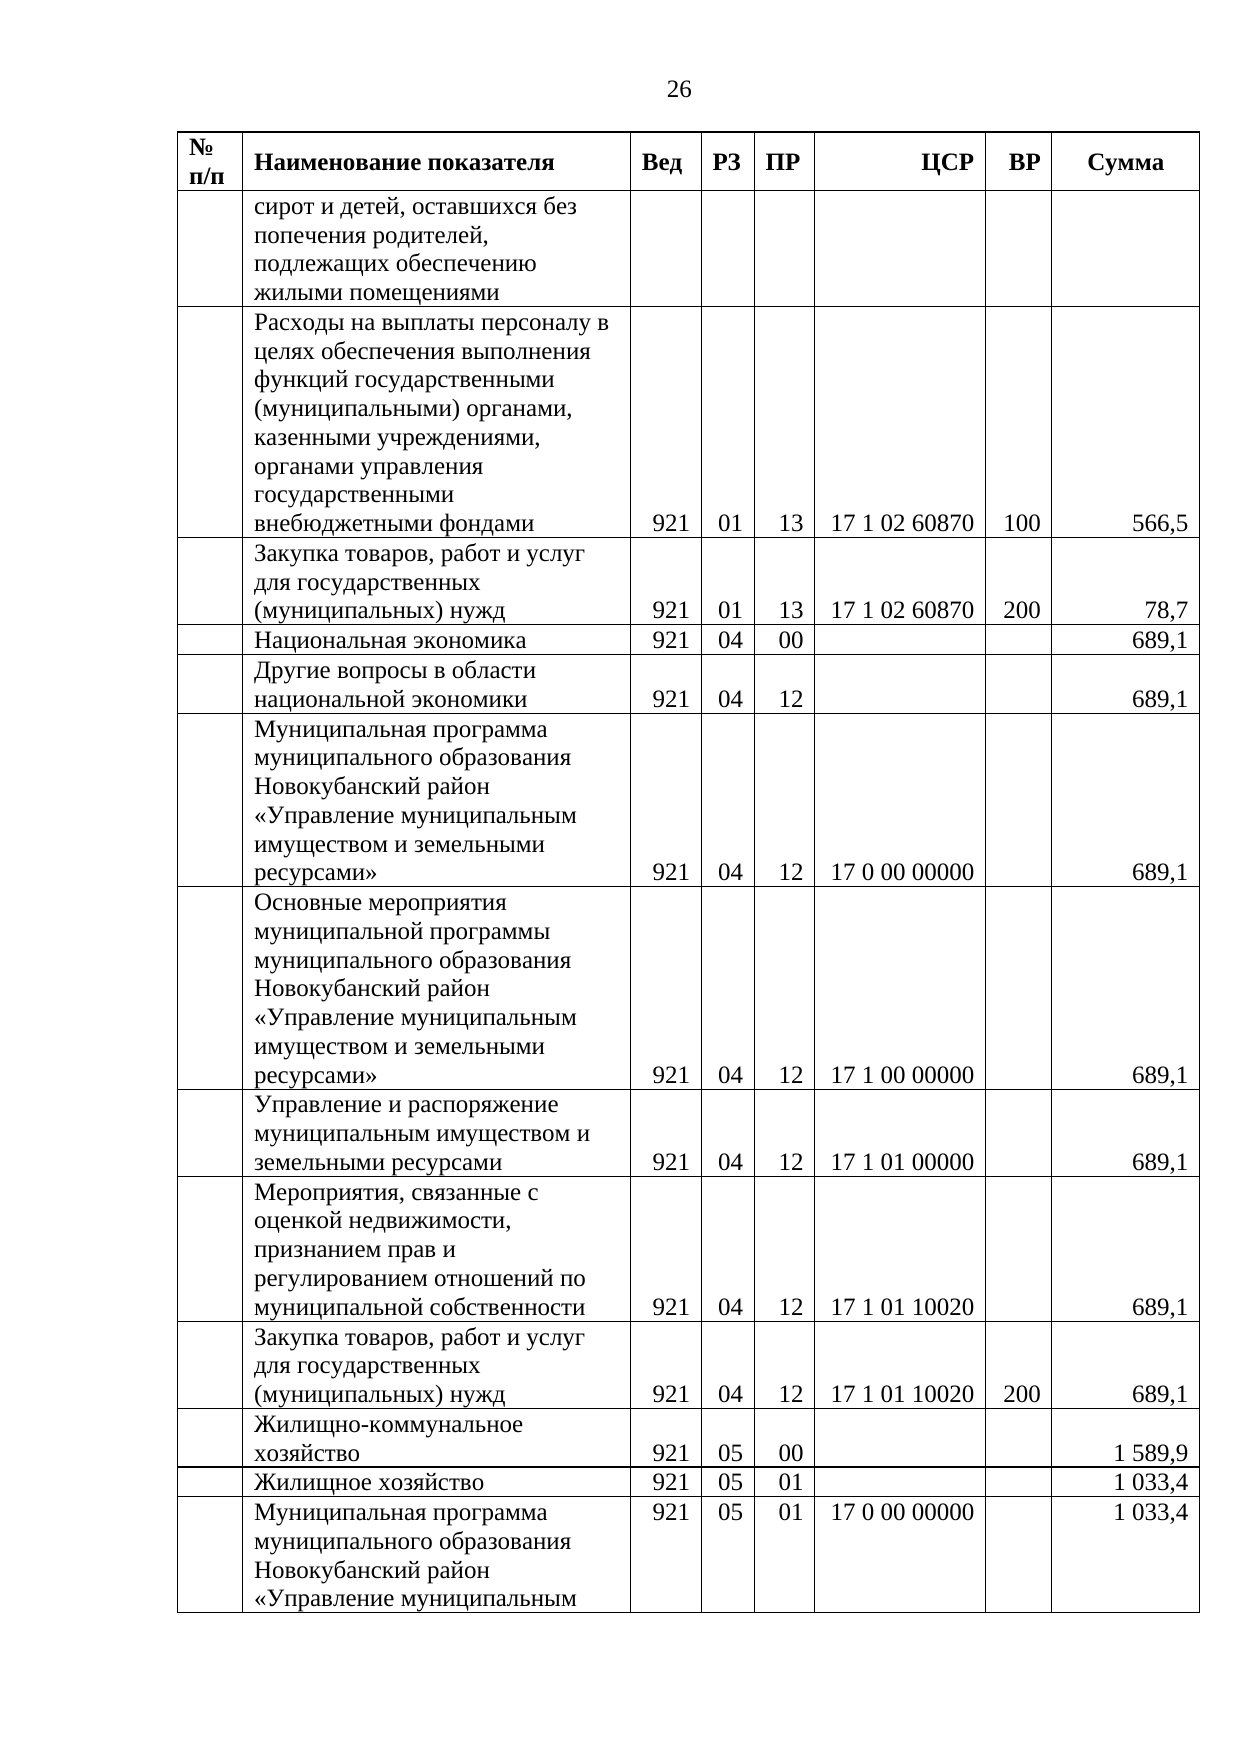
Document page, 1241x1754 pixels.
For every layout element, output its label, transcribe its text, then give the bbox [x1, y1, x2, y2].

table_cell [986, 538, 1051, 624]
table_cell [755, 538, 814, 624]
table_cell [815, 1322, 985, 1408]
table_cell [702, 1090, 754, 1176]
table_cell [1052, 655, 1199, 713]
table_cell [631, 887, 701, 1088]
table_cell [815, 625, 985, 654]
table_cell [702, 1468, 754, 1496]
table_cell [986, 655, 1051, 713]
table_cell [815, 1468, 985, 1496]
table_header № п/п [178, 133, 242, 190]
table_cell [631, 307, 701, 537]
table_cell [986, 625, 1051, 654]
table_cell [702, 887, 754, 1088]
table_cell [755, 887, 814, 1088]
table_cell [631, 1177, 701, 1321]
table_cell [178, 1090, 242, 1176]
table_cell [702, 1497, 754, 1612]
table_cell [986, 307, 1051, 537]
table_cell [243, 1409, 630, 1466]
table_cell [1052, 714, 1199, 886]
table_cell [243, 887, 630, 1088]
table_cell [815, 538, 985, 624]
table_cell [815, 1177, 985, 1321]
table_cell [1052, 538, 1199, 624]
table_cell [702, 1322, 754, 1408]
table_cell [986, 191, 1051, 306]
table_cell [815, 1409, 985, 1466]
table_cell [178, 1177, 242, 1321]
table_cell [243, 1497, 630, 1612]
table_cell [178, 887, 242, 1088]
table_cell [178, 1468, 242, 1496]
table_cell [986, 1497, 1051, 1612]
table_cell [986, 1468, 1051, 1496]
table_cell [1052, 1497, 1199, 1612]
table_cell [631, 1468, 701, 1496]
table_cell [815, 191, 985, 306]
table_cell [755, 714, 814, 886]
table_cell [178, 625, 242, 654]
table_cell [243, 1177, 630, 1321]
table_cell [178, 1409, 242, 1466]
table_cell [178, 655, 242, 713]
table_header ЦСР [815, 133, 985, 190]
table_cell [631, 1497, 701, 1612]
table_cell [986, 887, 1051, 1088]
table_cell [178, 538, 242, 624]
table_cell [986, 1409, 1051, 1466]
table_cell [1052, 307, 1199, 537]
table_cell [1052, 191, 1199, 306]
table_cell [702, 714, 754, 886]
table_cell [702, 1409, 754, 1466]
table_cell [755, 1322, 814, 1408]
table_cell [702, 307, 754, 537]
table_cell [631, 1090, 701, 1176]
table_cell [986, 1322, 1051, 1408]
table_header Наименование показателя [243, 133, 630, 190]
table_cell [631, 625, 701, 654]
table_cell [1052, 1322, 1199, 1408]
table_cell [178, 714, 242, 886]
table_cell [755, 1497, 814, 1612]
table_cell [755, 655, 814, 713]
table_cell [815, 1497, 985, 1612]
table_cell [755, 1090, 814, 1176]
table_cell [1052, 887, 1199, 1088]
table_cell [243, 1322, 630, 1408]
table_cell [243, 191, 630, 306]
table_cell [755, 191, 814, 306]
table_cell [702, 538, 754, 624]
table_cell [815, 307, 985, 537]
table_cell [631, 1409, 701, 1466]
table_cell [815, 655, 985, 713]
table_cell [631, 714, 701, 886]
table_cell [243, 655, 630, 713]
table_header Сумма [1052, 133, 1199, 190]
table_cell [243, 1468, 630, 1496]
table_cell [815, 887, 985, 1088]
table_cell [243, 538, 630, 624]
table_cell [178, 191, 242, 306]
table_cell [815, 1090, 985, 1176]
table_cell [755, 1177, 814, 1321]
table_header ПР [755, 133, 814, 190]
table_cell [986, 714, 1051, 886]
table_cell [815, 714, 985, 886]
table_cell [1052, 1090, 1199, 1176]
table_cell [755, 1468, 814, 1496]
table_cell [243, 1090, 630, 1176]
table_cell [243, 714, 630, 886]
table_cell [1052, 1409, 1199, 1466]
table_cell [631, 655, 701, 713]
table_header ВР [986, 133, 1051, 190]
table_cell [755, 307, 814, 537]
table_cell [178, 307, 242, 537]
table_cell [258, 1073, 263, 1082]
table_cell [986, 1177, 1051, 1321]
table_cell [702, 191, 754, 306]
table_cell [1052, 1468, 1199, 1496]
table_header РЗ [702, 133, 754, 190]
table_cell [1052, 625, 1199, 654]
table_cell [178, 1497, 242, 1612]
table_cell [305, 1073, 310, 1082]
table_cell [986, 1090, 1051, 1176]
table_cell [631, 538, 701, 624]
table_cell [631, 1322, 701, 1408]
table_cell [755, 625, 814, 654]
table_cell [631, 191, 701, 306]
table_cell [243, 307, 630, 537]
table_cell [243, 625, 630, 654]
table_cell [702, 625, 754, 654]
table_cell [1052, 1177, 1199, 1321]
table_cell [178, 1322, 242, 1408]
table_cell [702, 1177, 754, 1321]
table_header Вед [631, 133, 701, 190]
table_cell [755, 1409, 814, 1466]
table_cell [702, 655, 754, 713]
